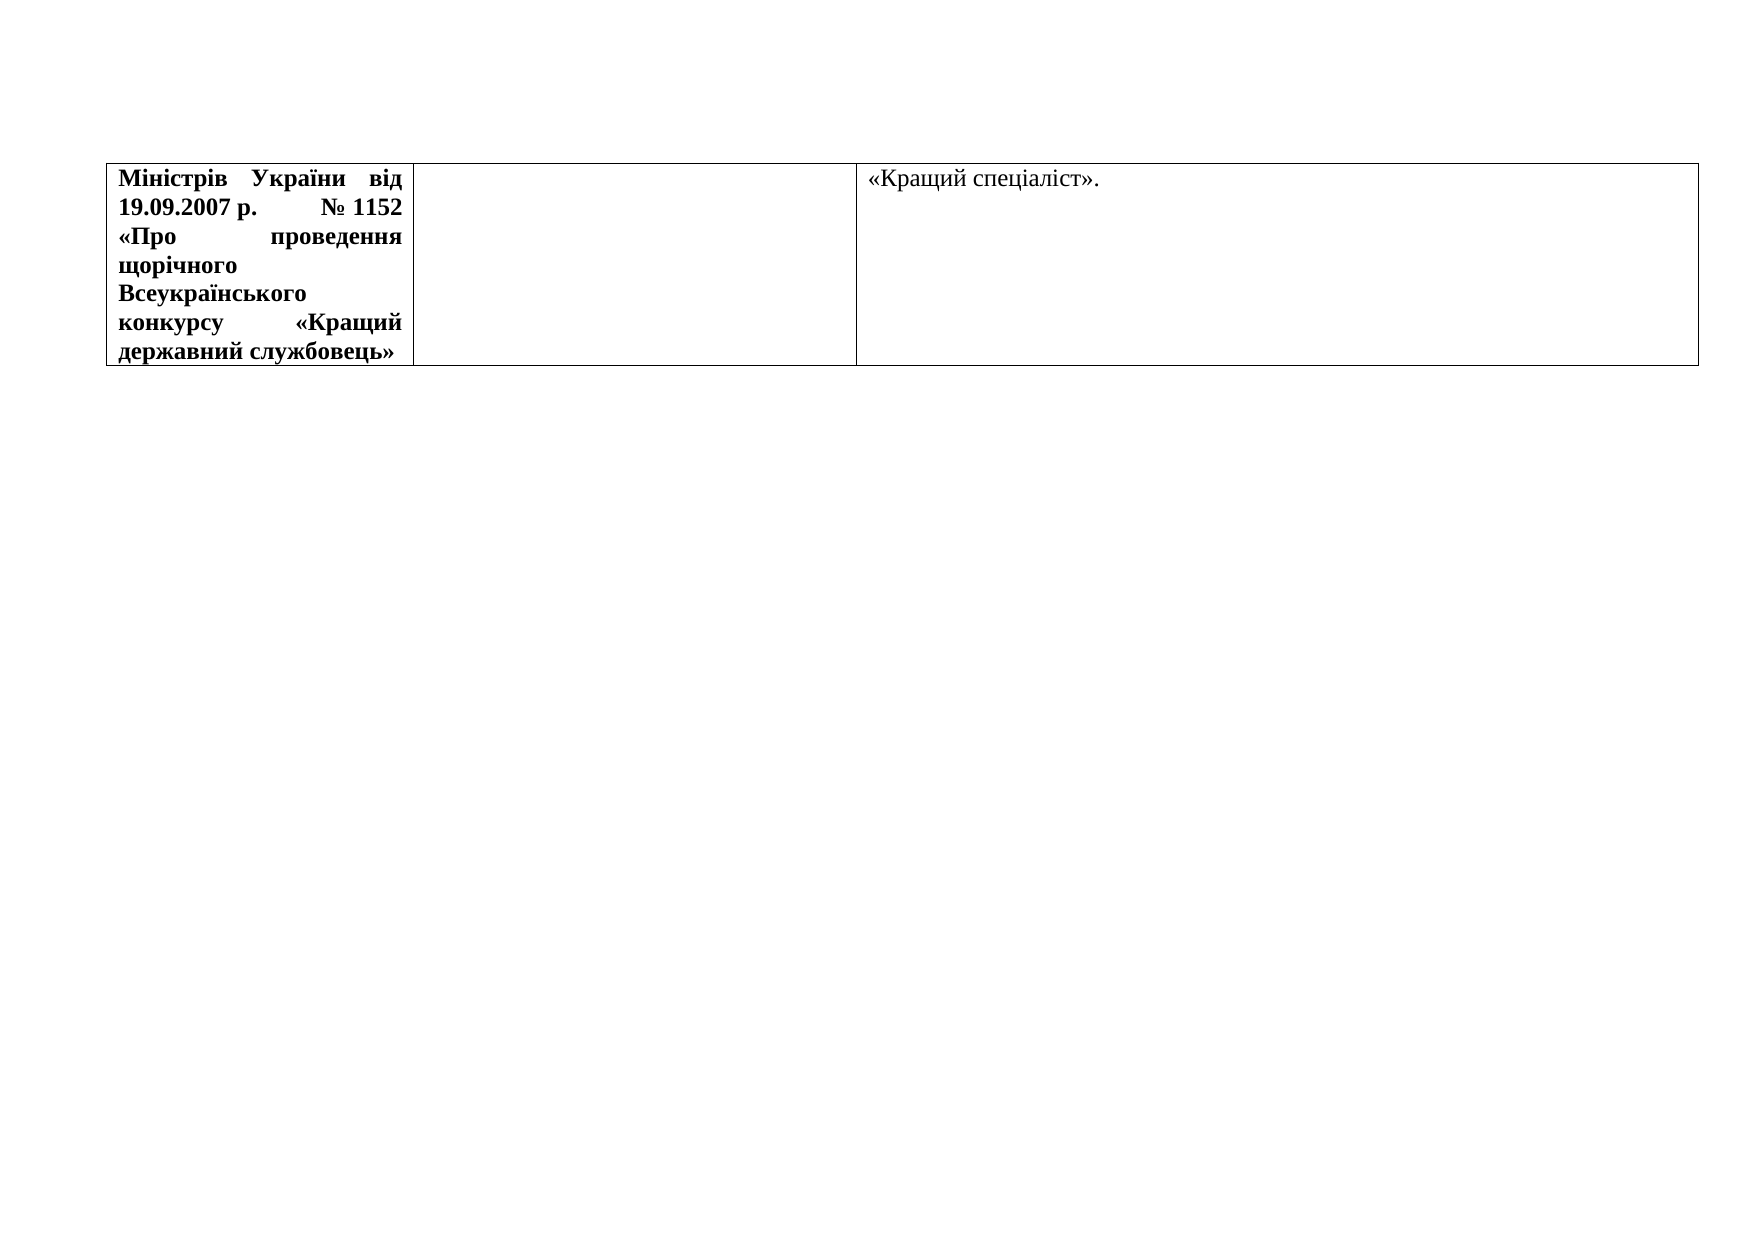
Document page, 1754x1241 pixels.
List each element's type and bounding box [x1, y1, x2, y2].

table_cell [857, 164, 1698, 365]
table_cell [107, 164, 413, 365]
table_cell [414, 164, 856, 365]
